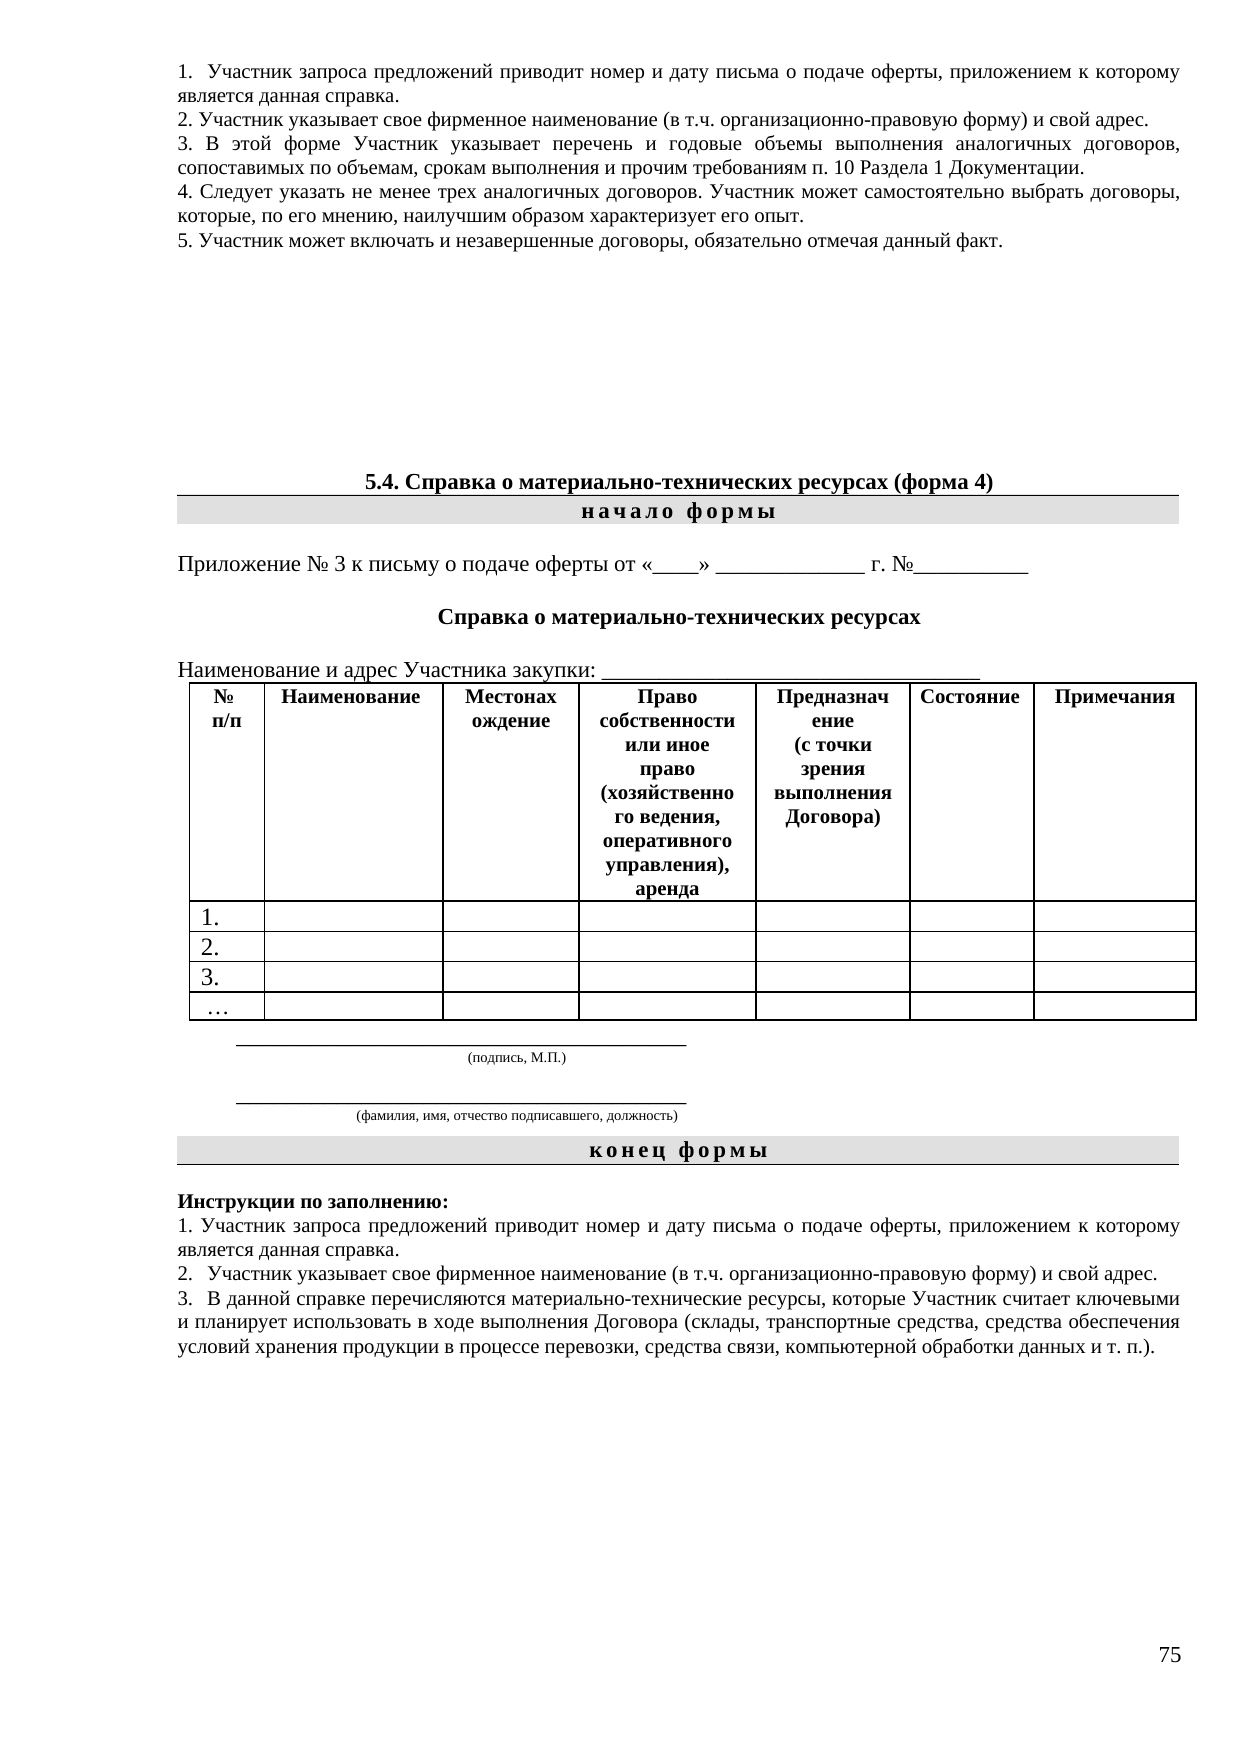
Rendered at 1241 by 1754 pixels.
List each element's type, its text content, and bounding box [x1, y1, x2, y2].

table_header Состояние [911, 684, 1033, 900]
table_cell [911, 932, 1033, 961]
table_cell [265, 993, 442, 1019]
text (подпись, М.П.) [177, 1049, 797, 1078]
text Приложение № 3 к письму о подаче оферты от «____» _____________ г. №__________ [177, 550, 1181, 577]
table_cell [911, 962, 1033, 991]
table_header Право собственности или иное право (хозяйственного ведения, оперативного управления), аренда [580, 684, 755, 900]
table_header Предназначение (с точки зрения выполнения Договора) [757, 684, 909, 900]
text 2. Участник указывает свое фирменное наименование (в т.ч. организационно-правовую форму) и свой адрес. [177, 107, 1181, 131]
table_cell [580, 993, 755, 1019]
table_cell [265, 962, 442, 991]
table_cell [580, 902, 755, 931]
text конец формы [177, 1136, 1179, 1164]
list В данной справке перечисляются материально-технические ресурсы, которые Участник считает ключевыми и планирует использовать в ходе выполнения Договора (склады, транспортные средства, средства обеспечения условий хранения продукции в процессе перевозки, средства связи, компьютерной обработки данных и т. п.). [177, 1285, 1181, 1358]
text ____________________________________ [177, 1078, 1181, 1107]
table_cell [580, 932, 755, 961]
table_cell [911, 902, 1033, 931]
table_cell [444, 902, 578, 931]
text (фамилия, имя, отчество подписавшего, должность) [177, 1107, 797, 1136]
table_cell [911, 993, 1033, 1019]
text 5.4. Справка о материально-технических ресурсах (форма 4) [177, 468, 1181, 494]
table_cell [265, 932, 442, 961]
table_cell [190, 962, 264, 991]
table_cell [757, 962, 909, 991]
table_cell [757, 932, 909, 961]
table_cell [1035, 993, 1195, 1019]
list Участник запроса предложений приводит номер и дату письма о подаче оферты, приложением к которому является данная справка. [177, 59, 1181, 107]
text ____________________________________ [177, 1021, 1181, 1049]
table_header Наименование [265, 684, 442, 900]
table_cell [1035, 932, 1195, 961]
table_header Примечания [1035, 684, 1195, 900]
table_header Местонахождение [444, 684, 578, 900]
table_cell [265, 902, 442, 931]
table_cell [444, 993, 578, 1019]
table_cell [444, 932, 578, 961]
text 3. В этой форме Участник указывает перечень и годовые объемы выполнения аналогичных договоров, сопоставимых по объемам, срокам выполнения и прочим требованиям п. 10 Раздела 1 Документации. [177, 131, 1181, 179]
table_cell [190, 932, 264, 961]
text 4. Следует указать не менее трех аналогичных договоров. Участник может самостоятельно выбрать договоры, которые, по его мнению, наилучшим образом характеризует его опыт. [177, 179, 1181, 227]
text Инструкции по заполнению: [177, 1189, 1181, 1213]
text Справка о материально-технических ресурсах [177, 603, 1181, 629]
table_cell [1035, 902, 1195, 931]
table_cell [580, 962, 755, 991]
text 5. Участник может включать и незавершенные договоры, обязательно отмечая данный факт. [177, 227, 1181, 252]
text 1. Участник запроса предложений приводит номер и дату письма о подаче оферты, приложением к которому является данная справка. [177, 1213, 1181, 1261]
table_header № п/п [190, 684, 264, 900]
table_cell [757, 993, 909, 1019]
list Участник указывает свое фирменное наименование (в т.ч. организационно-правовую форму) и свой адрес. [177, 1261, 1181, 1285]
table_cell … [190, 993, 264, 1019]
table_cell [1035, 962, 1195, 991]
table_cell [757, 902, 909, 931]
text Наименование и адрес Участника закупки: _________________________________ [177, 656, 1181, 682]
table_cell [444, 962, 578, 991]
table_cell [190, 902, 264, 931]
text начало формы [177, 496, 1179, 524]
